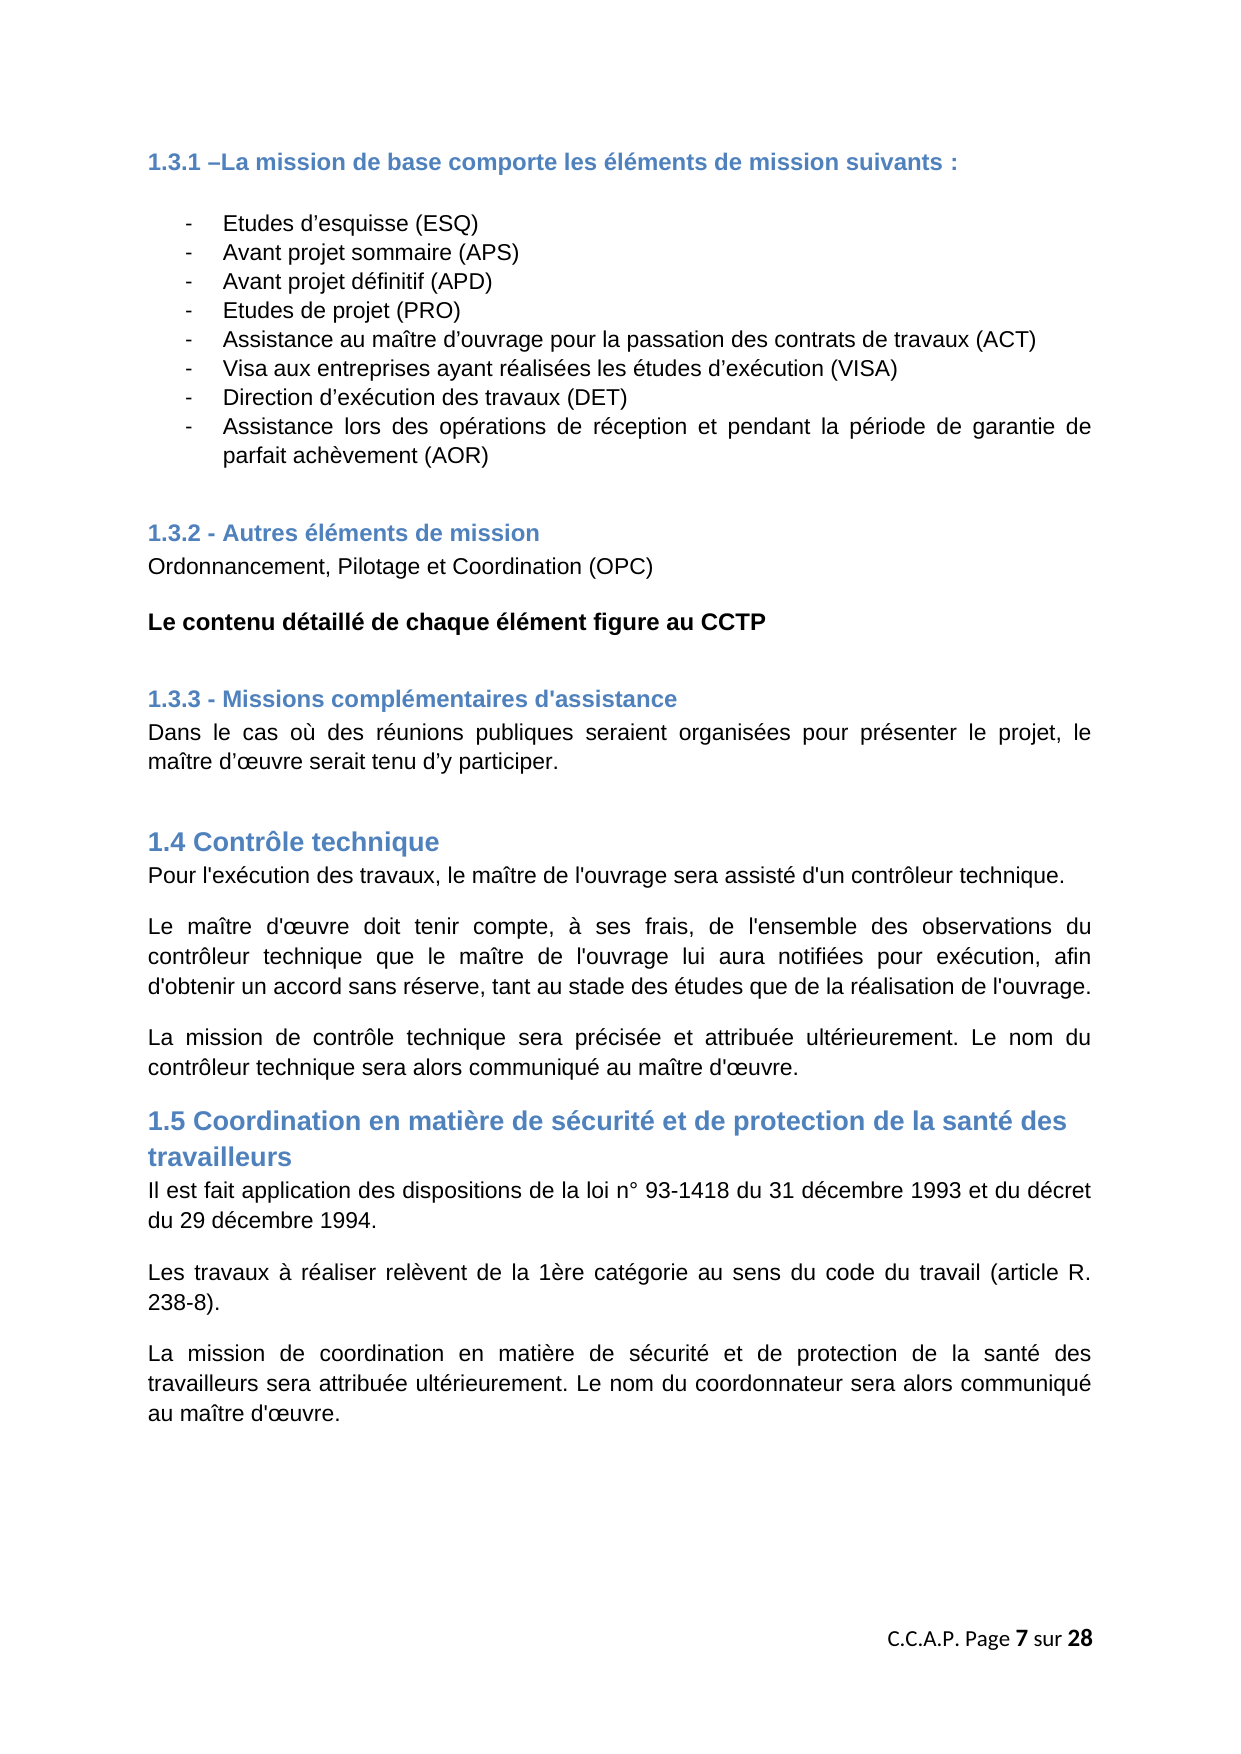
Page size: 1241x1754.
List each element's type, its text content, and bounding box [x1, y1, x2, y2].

subtitle 1.4 Contrôle technique [148, 826, 1093, 857]
list Avant projet définitif (APD) [185, 266, 1093, 295]
text Ordonnancement, Pilotage et Coordination (OPC) [148, 550, 1093, 579]
text Pour l'exécution des travaux, le maître de l'ouvrage sera assisté d'un contrôleur technique. [148, 862, 1093, 888]
list Etudes de projet (PRO) [185, 295, 1093, 324]
subtitle 1.5 Coordination en matière de sécurité et de protection de la santé des travailleurs [148, 1105, 1093, 1172]
text La mission de coordination en matière de sécurité et de protection de la santé des travailleurs sera attribuée ultérieurement. Le nom du coordonnateur sera alors communiqué au maître d'œuvre. [148, 1340, 1093, 1426]
subtitle 1.3.1 –La mission de base comporte les éléments de mission suivants : [148, 148, 1093, 175]
list Visa aux entreprises ayant réalisées les études d’exécution (VISA) [185, 353, 1093, 382]
text La mission de contrôle technique sera précisée et attribuée ultérieurement. Le nom du contrôleur technique sera alors communiqué au maître d'œuvre. [148, 1024, 1093, 1081]
list Avant projet sommaire (APS) [185, 237, 1093, 266]
list Etudes d’esquisse (ESQ) [185, 208, 1093, 237]
text Il est fait application des dispositions de la loi n° 93-1418 du 31 décembre 1993 et du décret du 29 décembre 1994. [148, 1177, 1093, 1234]
text Le maître d'œuvre doit tenir compte, à ses frais, de l'ensemble des observations du contrôleur technique que le maître de l'ouvrage lui aura notifiées pour exécution, afin d'obtenir un accord sans réserve, tant au stade des études que de la réalisation de l'ouvrage. [148, 913, 1093, 999]
text Les travaux à réaliser relèvent de la 1ère catégorie au sens du code du travail (article R. 238-8). [148, 1258, 1093, 1315]
list Assistance au maître d’ouvrage pour la passation des contrats de travaux (ACT) [185, 324, 1093, 353]
subtitle 1.3.3 - Missions complémentaires d'assistance [148, 685, 1093, 713]
list Direction d’exécution des travaux (DET) [185, 382, 1093, 411]
subtitle 1.3.2 - Autres éléments de mission [148, 519, 1093, 546]
list Assistance lors des opérations de réception et pendant la période de garantie de parfait achèvement (AOR) [185, 411, 1093, 469]
text Dans le cas où des réunions publiques seraient organisées pour présenter le projet, le maître d’œuvre serait tenu d’y participer. [148, 717, 1093, 774]
text Le contenu détaillé de chaque élément figure au CCTP [148, 608, 1093, 635]
